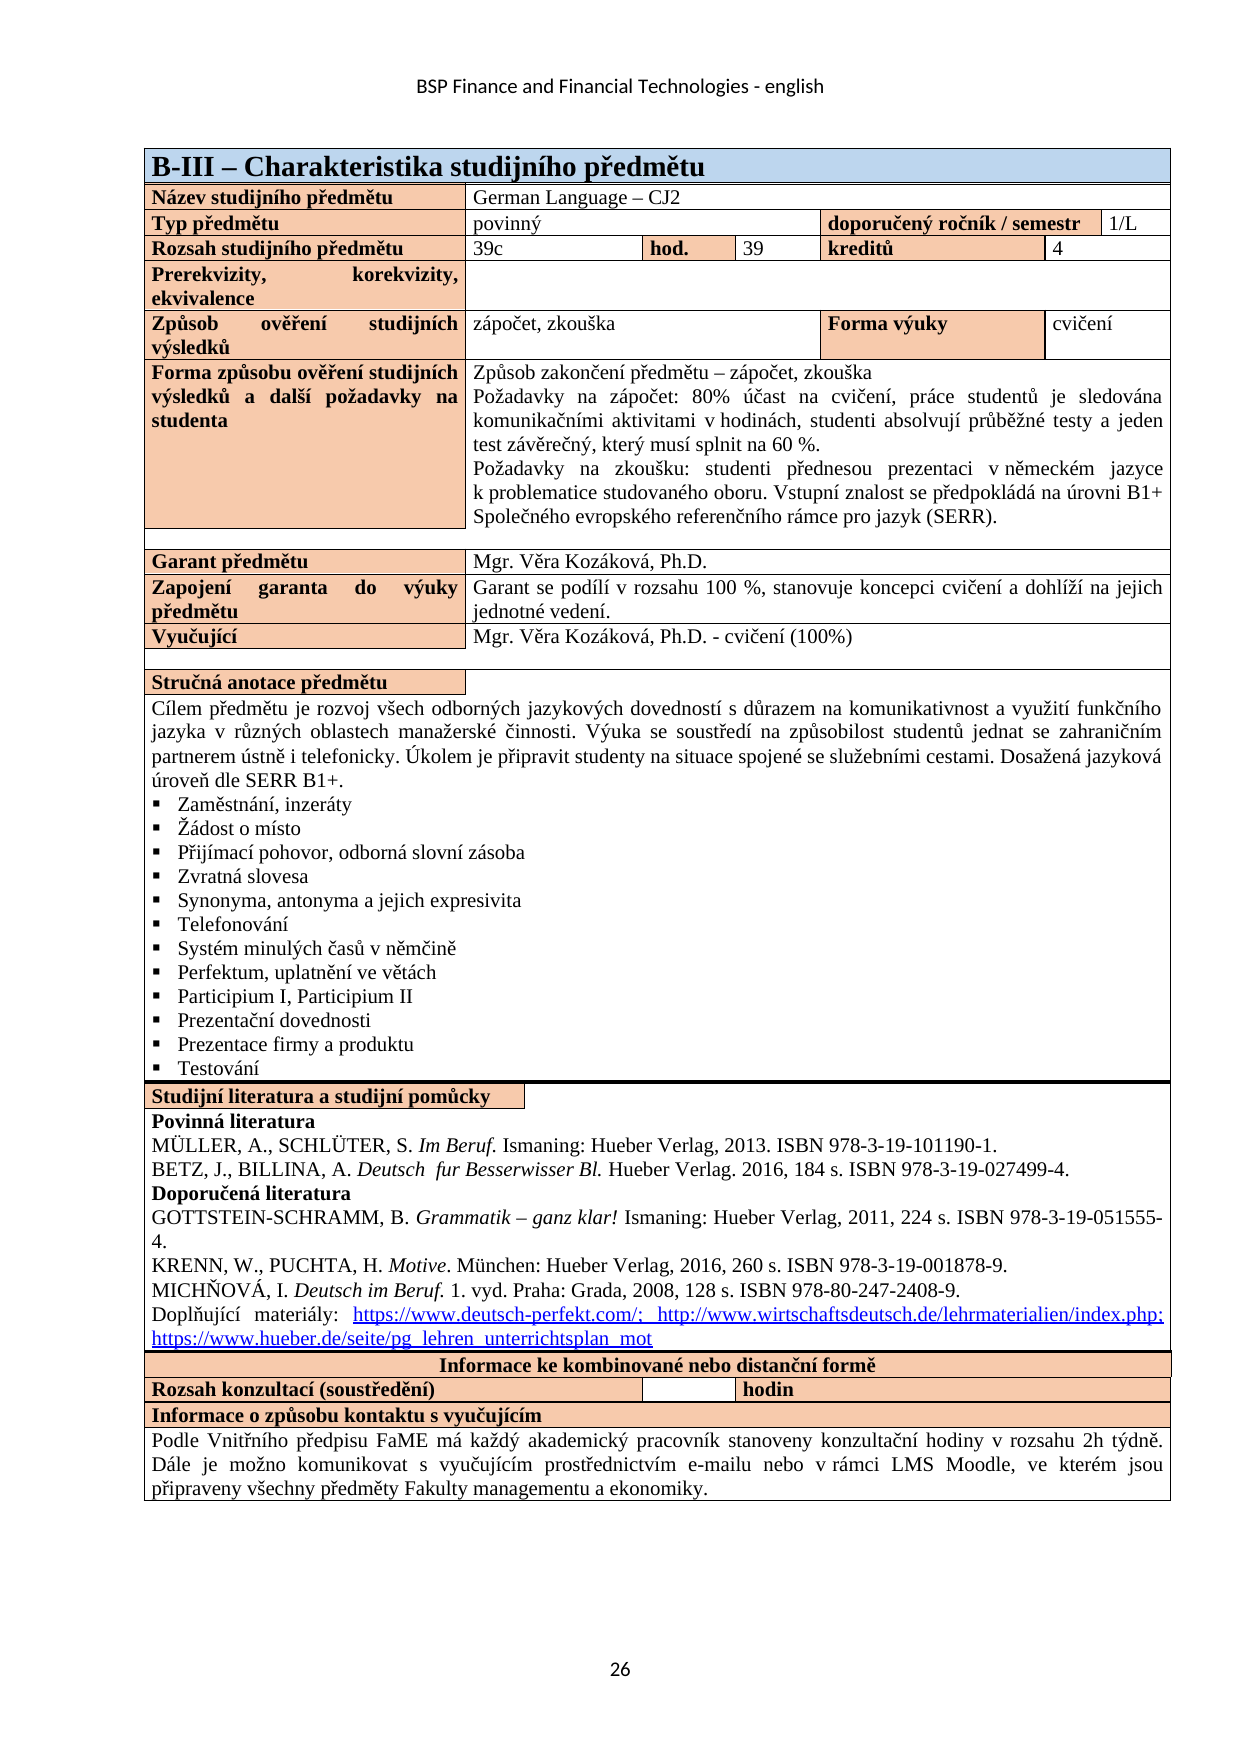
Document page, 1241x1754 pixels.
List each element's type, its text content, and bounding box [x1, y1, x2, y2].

table_cell Mgr. Věra Kozáková, Ph.D. - cvičení (100%) [466, 624, 1170, 648]
table_cell Informace ke kombinované nebo distanční formě [145, 1353, 1171, 1377]
table_cell Mgr. Věra Kozáková, Ph.D. [466, 550, 1170, 573]
table_cell [145, 528, 1170, 548]
table_cell Typ předmětu [145, 210, 465, 235]
table_cell doporučený ročník / semestr [821, 210, 1101, 235]
table_cell German Language – CJ2 [466, 185, 1170, 209]
table_cell Informace o způsobu kontaktu s vyučujícím [145, 1403, 1170, 1427]
table_header B-III – Charakteristika studijního předmětu [145, 149, 1170, 182]
table_cell kreditů [821, 236, 1044, 260]
table_cell 1/L [1102, 210, 1170, 235]
table_cell Název studijního předmětu [145, 185, 465, 209]
table_cell Prerekvizity, korekvizity, ekvivalence [145, 261, 465, 309]
table_cell Forma výuky [821, 311, 1044, 359]
table_cell 39c [466, 236, 642, 260]
table_cell [643, 1378, 735, 1401]
table_cell [525, 1084, 1170, 1108]
table_cell zápočet, zkouška [466, 311, 820, 359]
table_cell hod. [643, 236, 735, 260]
table_cell Povinná literatura MÜLLER, A., SCHLÜTER, S. Im Beruf. Ismaning: Hueber Verlag, 2013. ISBN 978-3-19-101190-1. BETZ, J., BILLINA, A. Deutsch fur Besserwisser Bl. Hueber Verlag. 2016, 184 s. ISBN 978-3-19-027499-4. Doporučená literatura GOTTSTEIN-SCHRAMM, B. Grammatik – ganz klar! Ismaning: Hueber Verlag, 2011, 224 s. ISBN 978-3-19-051555-4. KRENN, W., PUCHTA, H. Motive. München: Hueber Verlag, 2016, 260 s. ISBN 978-3-19-001878-9. MICHŇOVÁ, I. Deutsch im Beruf. 1. vyd. Praha: Grada, 2008, 128 s. ISBN 978-80-247-2408-9. Doplňující materiály: https://www.deutsch-perfekt.com/; http://www.wirtschaftsdeutsch.de/lehrmaterialien/index.php; https://www.hueber.de/seite/pg_lehren_unterrichtsplan_mot [145, 1108, 1170, 1350]
table_cell Způsob ověření studijních výsledků [145, 311, 465, 359]
table_cell 4 [1046, 236, 1170, 260]
table_cell Zapojení garanta do výuky předmětu [145, 575, 465, 623]
table_cell povinný [466, 210, 820, 235]
table_cell Stručná anotace předmětu [145, 670, 465, 694]
table_cell Podle Vnitřního předpisu FaME má každý akademický pracovník stanoveny konzultační hodiny v rozsahu 2h týdně. Dále je možno komunikovat s vyučujícím prostřednictvím e-mailu nebo v rámci LMS Moodle, ve kterém jsou připraveny všechny předměty Fakulty managementu a ekonomiky. [145, 1428, 1170, 1500]
table_cell Garant se podílí v rozsahu 100 %, stanovuje koncepci cvičení a dohlíží na jejich jednotné vedení. [466, 575, 1170, 623]
table_cell Rozsah studijního předmětu [145, 236, 465, 260]
table_cell Vyučující [145, 624, 465, 648]
table_cell Cílem předmětu je rozvoj všech odborných jazykových dovedností s důrazem na komunikativnost a využití funkčního jazyka v různých oblastech manažerské činnosti. Výuka se soustředí na způsobilost studentů jednat se zahraničním partnerem ústně i telefonicky. Úkolem je připravit studenty na situace spojené se služebními cestami. Dosažená jazyková úroveň dle SERR B1+. Zaměstnání, inzeráty Žádost o místo Přijímací pohovor, odborná slovní zásoba Zvratná slovesa Synonyma, antonyma a jejich expresivita Telefonování Systém minulých časů v němčině Perfektum, uplatnění ve větách Participium I, Participium II Prezentační dovednosti Prezentace firmy a produktu Testování [145, 694, 1170, 1080]
table_cell Studijní literatura a studijní pomůcky [145, 1084, 524, 1108]
table_cell [466, 261, 1170, 309]
table_cell Garant předmětu [145, 550, 465, 573]
table_cell [145, 648, 1170, 669]
table_cell 39 [736, 236, 820, 260]
table_cell cvičení [1046, 311, 1170, 359]
table_cell Způsob zakončení předmětu – zápočet, zkouška Požadavky na zápočet: 80% účast na cvičení, práce studentů je sledována komunikačními aktivitami v hodinách, studenti absolvují průběžné testy a jeden test závěrečný, který musí splnit na 60 %. Požadavky na zkoušku: studenti přednesou prezentaci v německém jazyce k problematice studovaného oboru. Vstupní znalost se předpokládá na úrovni B1+ Společného evropského referenčního rámce pro jazyk (SERR). [466, 360, 1170, 528]
table_cell [466, 670, 1170, 694]
table_cell Forma způsobu ověření studijních výsledků a další požadavky na studenta [145, 360, 465, 528]
table_cell Rozsah konzultací (soustředění) [145, 1378, 642, 1401]
table_cell hodin [736, 1378, 1170, 1401]
